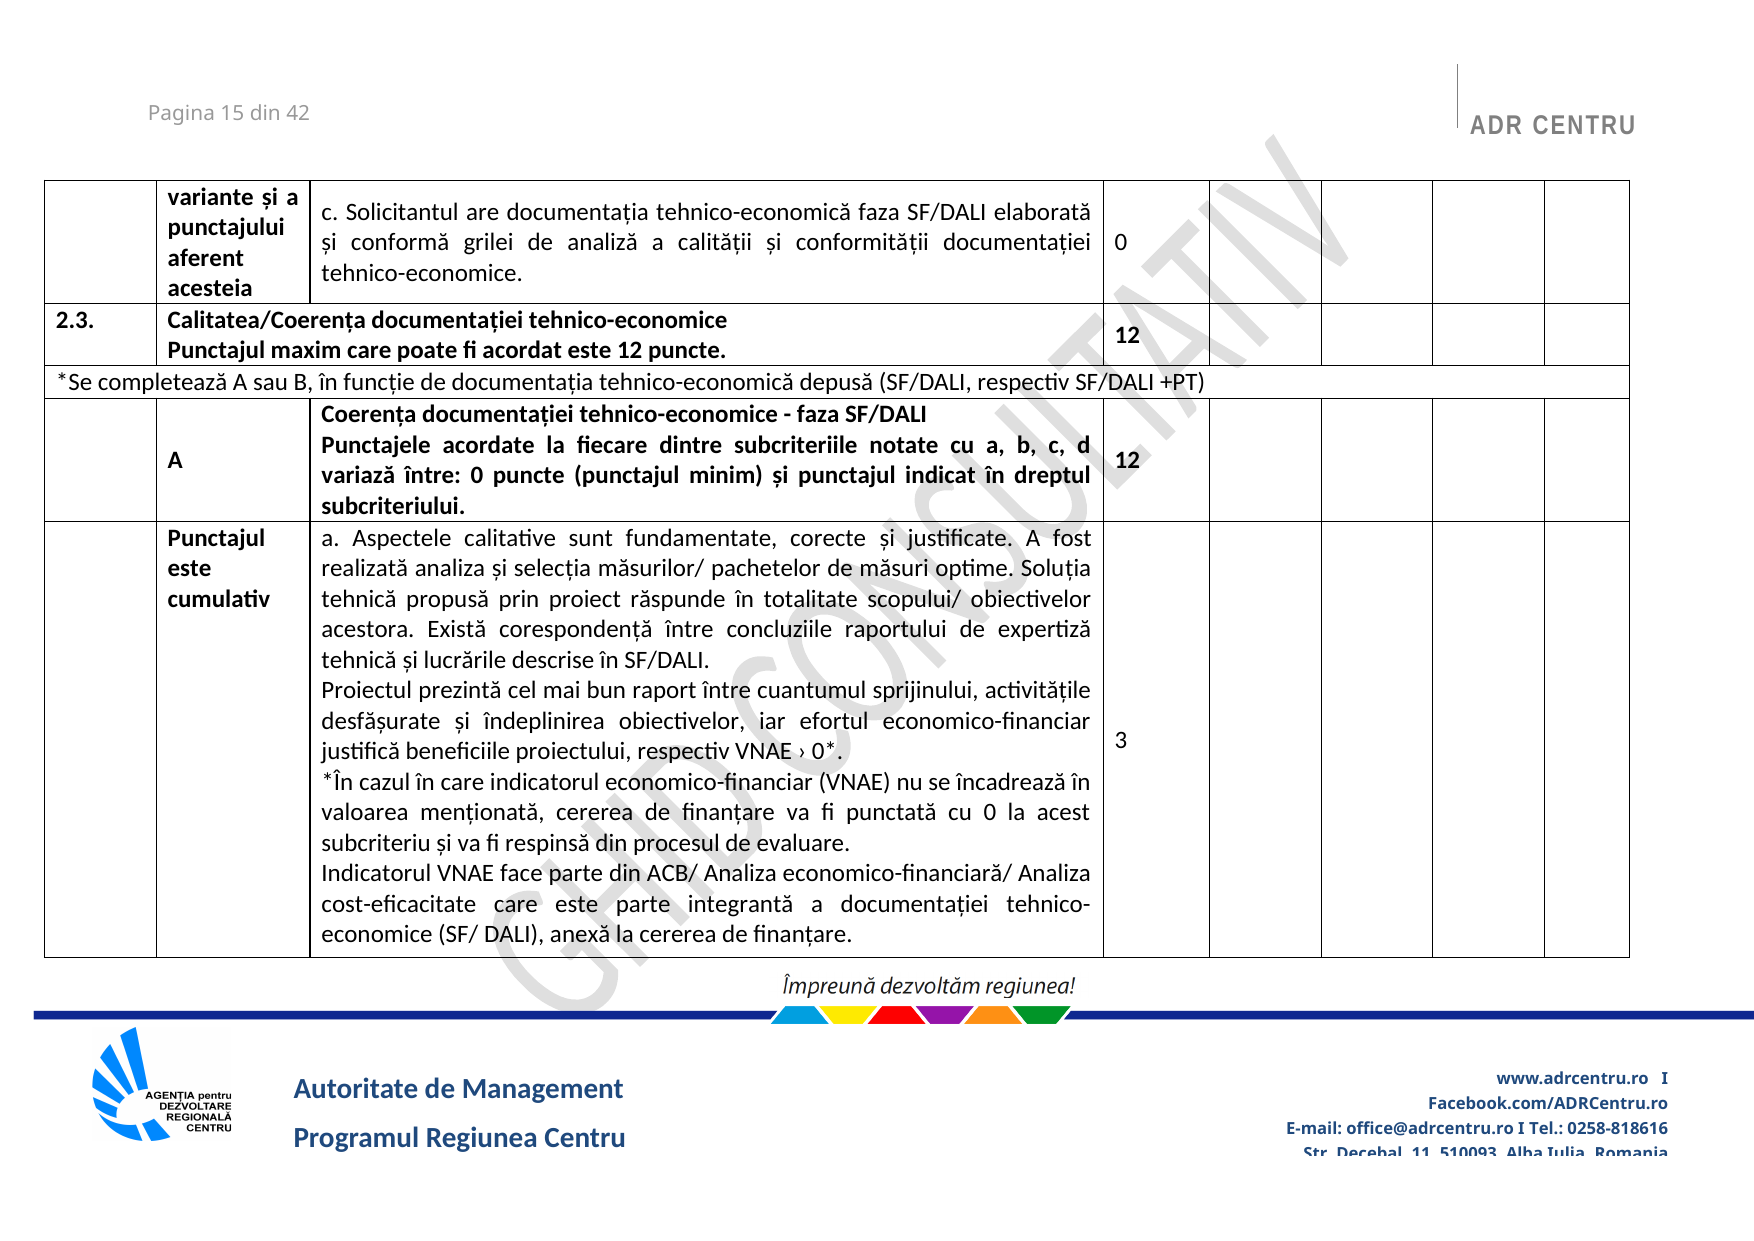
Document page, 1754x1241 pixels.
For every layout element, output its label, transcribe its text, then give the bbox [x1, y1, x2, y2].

table_cell [45, 399, 156, 521]
table_cell 12 [1104, 304, 1209, 365]
table_cell [1210, 304, 1321, 365]
table_cell [1433, 181, 1544, 303]
table_cell 0 [1104, 181, 1209, 303]
table_cell *Se completează A sau B, în funcţie de documentația tehnico-economică depusă (SF/DALI, respectiv SF/DALI +PT) [45, 366, 1629, 398]
table_cell [1433, 399, 1544, 521]
table_cell [1545, 304, 1629, 365]
table_cell [1433, 304, 1544, 365]
table_cell 12 [1104, 399, 1209, 521]
table_cell [1210, 181, 1321, 303]
table_cell Coerența documentaţiei tehnico-economice - faza SF/DALI Punctajele acordate la fiecare dintre subcriteriile notate cu a, b, c, d variază între: 0 puncte (punctajul minim) și punctajul indicat în dreptul subcriteriului. [311, 399, 1103, 521]
table_cell [1545, 181, 1629, 303]
picture [769, 972, 1089, 998]
table_cell [1210, 399, 1321, 521]
table_cell Calitatea/Coerența documentaţiei tehnico-economice Punctajul maxim care poate fi acordat este 12 puncte. [157, 304, 1103, 365]
table_cell c. Solicitantul are documentaţia tehnico-economică faza SF/DALI elaborată și conformă grilei de analiză a calității și conformităţii documentației tehnico-economice. [311, 181, 1103, 303]
table_cell [1322, 304, 1432, 365]
picture [33, 1006, 784, 1024]
table_cell [1210, 522, 1321, 957]
table_cell [1545, 399, 1629, 521]
table_cell [1322, 181, 1432, 303]
table_cell 3 [1104, 522, 1209, 957]
table_cell 2.3. [45, 304, 156, 365]
table_cell [1322, 522, 1432, 957]
table_cell [45, 522, 156, 957]
picture [816, 1006, 1754, 1024]
table_cell [1322, 399, 1432, 521]
table_cell Punctajul este cumulativ [157, 522, 309, 957]
table_cell [1433, 522, 1544, 957]
picture [92, 1027, 232, 1141]
table_cell A [157, 399, 309, 521]
table_cell a. Aspectele calitative sunt fundamentate, corecte şi justificate. A fost realizată analiza și selecţia măsurilor/ pachetelor de măsuri optime. Soluţia tehnică propusă prin proiect răspunde în totalitate scopului/ obiectivelor acestora. Există corespondenţă între concluziile raportului de expertiză tehnică şi lucrările descrise în SF/DALI. Proiectul prezintă cel mai bun raport între cuantumul sprijinului, activitățile desfășurate și îndeplinirea obiectivelor, iar efortul economico-financiar justifică beneficiile proiectului, respectiv VNAE › 0*. *În cazul în care indicatorul economico-financiar (VNAE) nu se încadrează în valoarea menționată, cererea de finanțare va fi punctată cu 0 la acest subcriteriu și va fi respinsă din procesul de evaluare. Indicatorul VNAE face parte din ACB/ Analiza economico-financiară/ Analiza cost-eficacitate care este parte integrantă a documentației tehnico-economice (SF/ DALI), anexă la cererea de finanțare. [311, 522, 1103, 957]
table_cell [1545, 522, 1629, 957]
